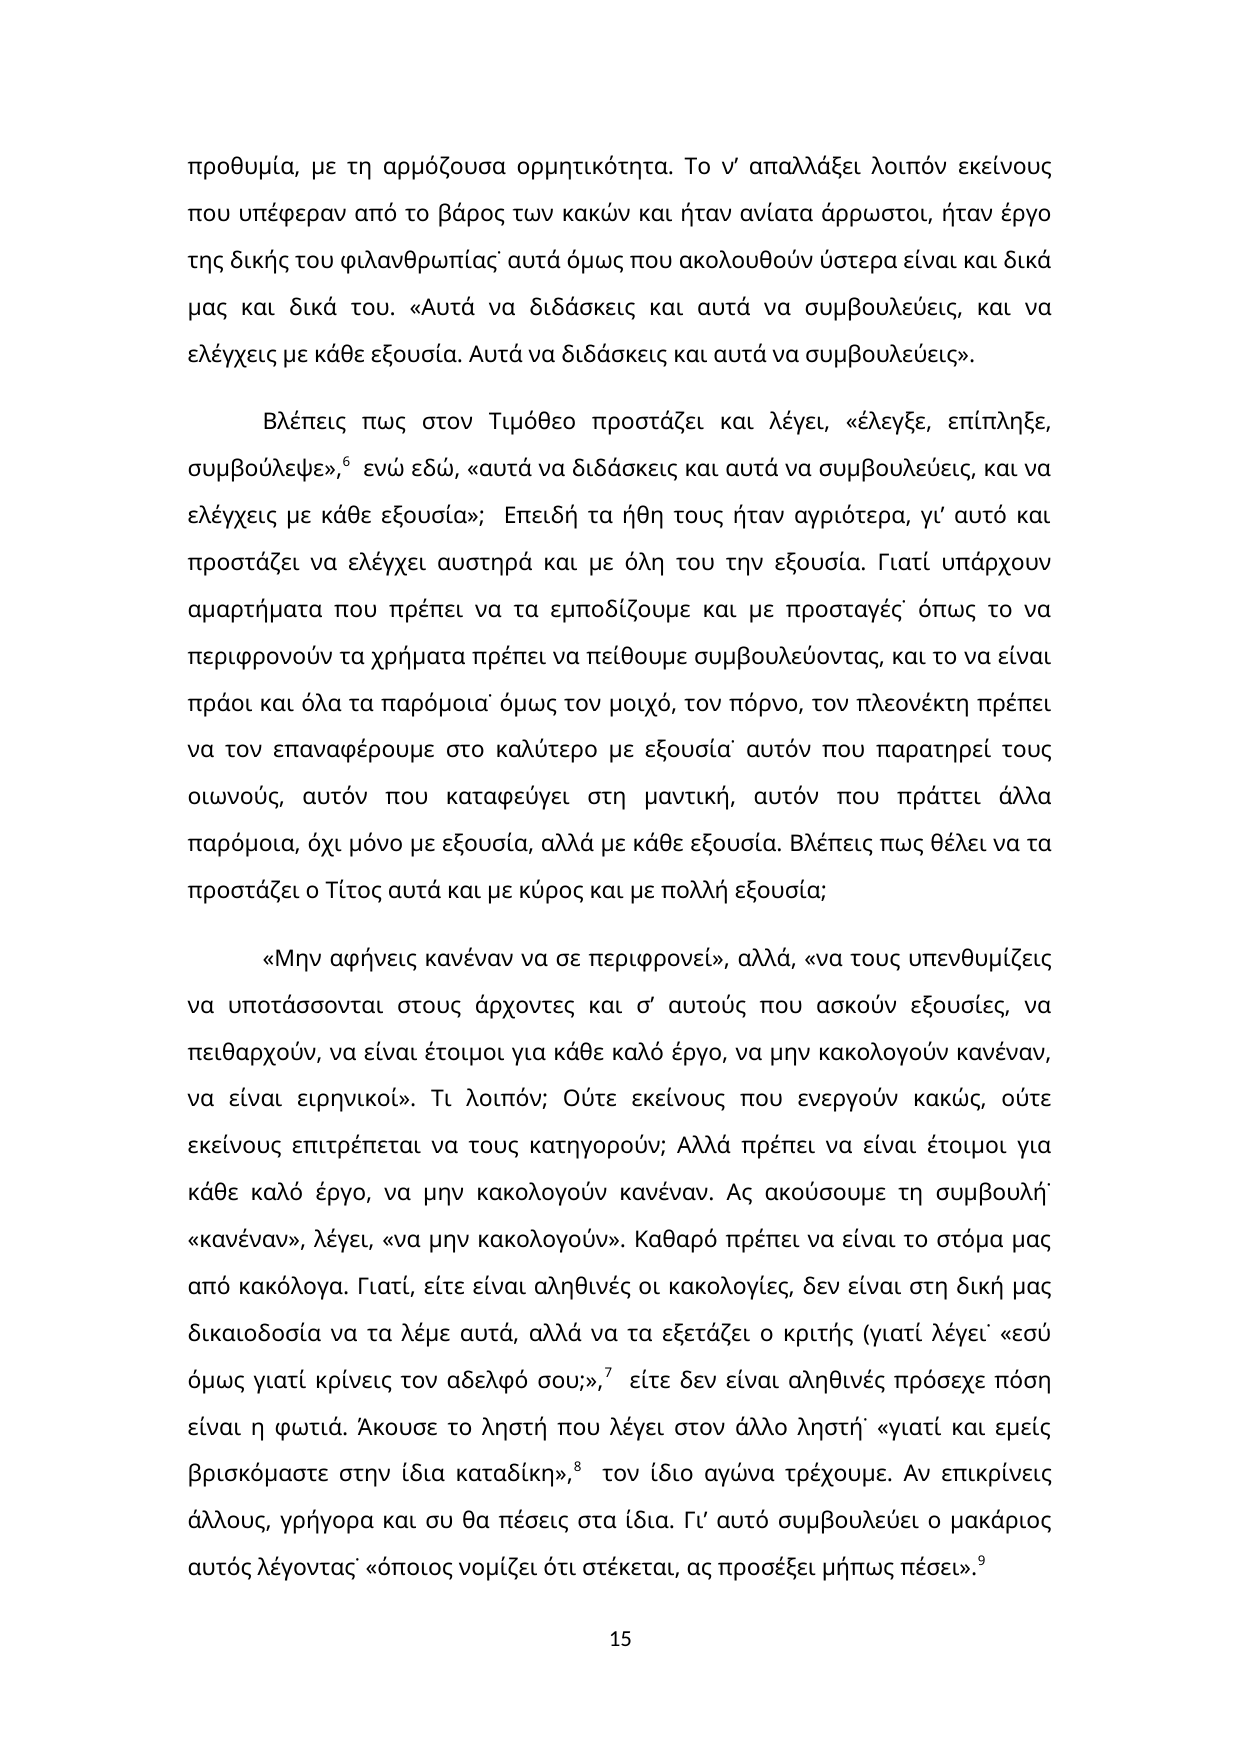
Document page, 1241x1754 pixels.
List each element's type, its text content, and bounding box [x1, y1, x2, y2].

text «Μην αφήνεις κανέναν να σε περιφρονεί», αλλά, «να τους υπενθυμίζεις να υποτάσσονται στους άρχοντες και σ’ αυτούς που ασκούν εξουσίες, να πειθαρχούν, να είναι έτοιμοι για κάθε καλό έργο, να μην κακολογούν κανέναν, να είναι ειρηνικοί». Τι λοιπόν; Ούτε εκείνους που ενεργούν κακώς, ούτε εκείνους επιτρέπεται να τους κατηγορούν; Αλλά πρέπει να είναι έτοιμοι για κάθε καλό έργο, να μην κακολογούν κανέναν. Ας ακούσουμε τη συμβουλή˙ «κανέναν», λέγει, «να μην κακολογούν». Καθαρό πρέπει να είναι το στόμα μας από κακόλογα. Γιατί, είτε είναι αληθινές οι κακολογίες, δεν είναι στη δική μας δικαιοδοσία να τα λέμε αυτά, αλλά να τα εξετάζει ο κριτής (γιατί λέγει˙ «εσύ όμως γιατί κρίνεις τον αδελφό σου;»,7 είτε δεν είναι αληθινές πρόσεχε πόση είναι η φωτιά. Άκουσε το ληστή που λέγει στον άλλο ληστή˙ «γιατί και εμείς βρισκόμαστε στην ίδια καταδίκη»,8 τον ίδιο αγώνα τρέχουμε. Αν επικρίνεις άλλους, γρήγορα και συ θα πέσεις στα ίδια. Γι’ αυτό συμβουλεύει ο μακάριος αυτός λέγοντας˙ «όποιος νομίζει ότι στέκεται, ας προσέξει μήπως πέσει».9 [187, 942, 1053, 1582]
text Βλέπεις πως στον Τιμόθεο προστάζει και λέγει, «έλεγξε, επίπληξε, συμβούλεψε»,6 ενώ εδώ, «αυτά να διδάσκεις και αυτά να συμβουλεύεις, και να ελέγχεις με κάθε εξουσία»; Επειδή τα ήθη τους ήταν αγριότερα, γι’ αυτό και προστάζει να ελέγχει αυστηρά και με όλη του την εξουσία. Γιατί υπάρχουν αμαρτήματα που πρέπει να τα εμποδίζουμε και με προσταγές˙ όπως το να περιφρονούν τα χρήματα πρέπει να πείθουμε συμβουλεύοντας, και το να είναι πράοι και όλα τα παρόμοια˙ όμως τον μοιχό, τον πόρνο, τον πλεονέκτη πρέπει να τον επαναφέρουμε στο καλύτερο με εξουσία˙ αυτόν που παρατηρεί τους οιωνούς, αυτόν που καταφεύγει στη μαντική, αυτόν που πράττει άλλα παρόμοια, όχι μόνο με εξουσία, αλλά με κάθε εξουσία. Βλέπεις πως θέλει να τα προστάζει ο Τίτος αυτά και με κύρος και με πολλή εξουσία; [187, 405, 1053, 905]
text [187, 150, 1053, 369]
